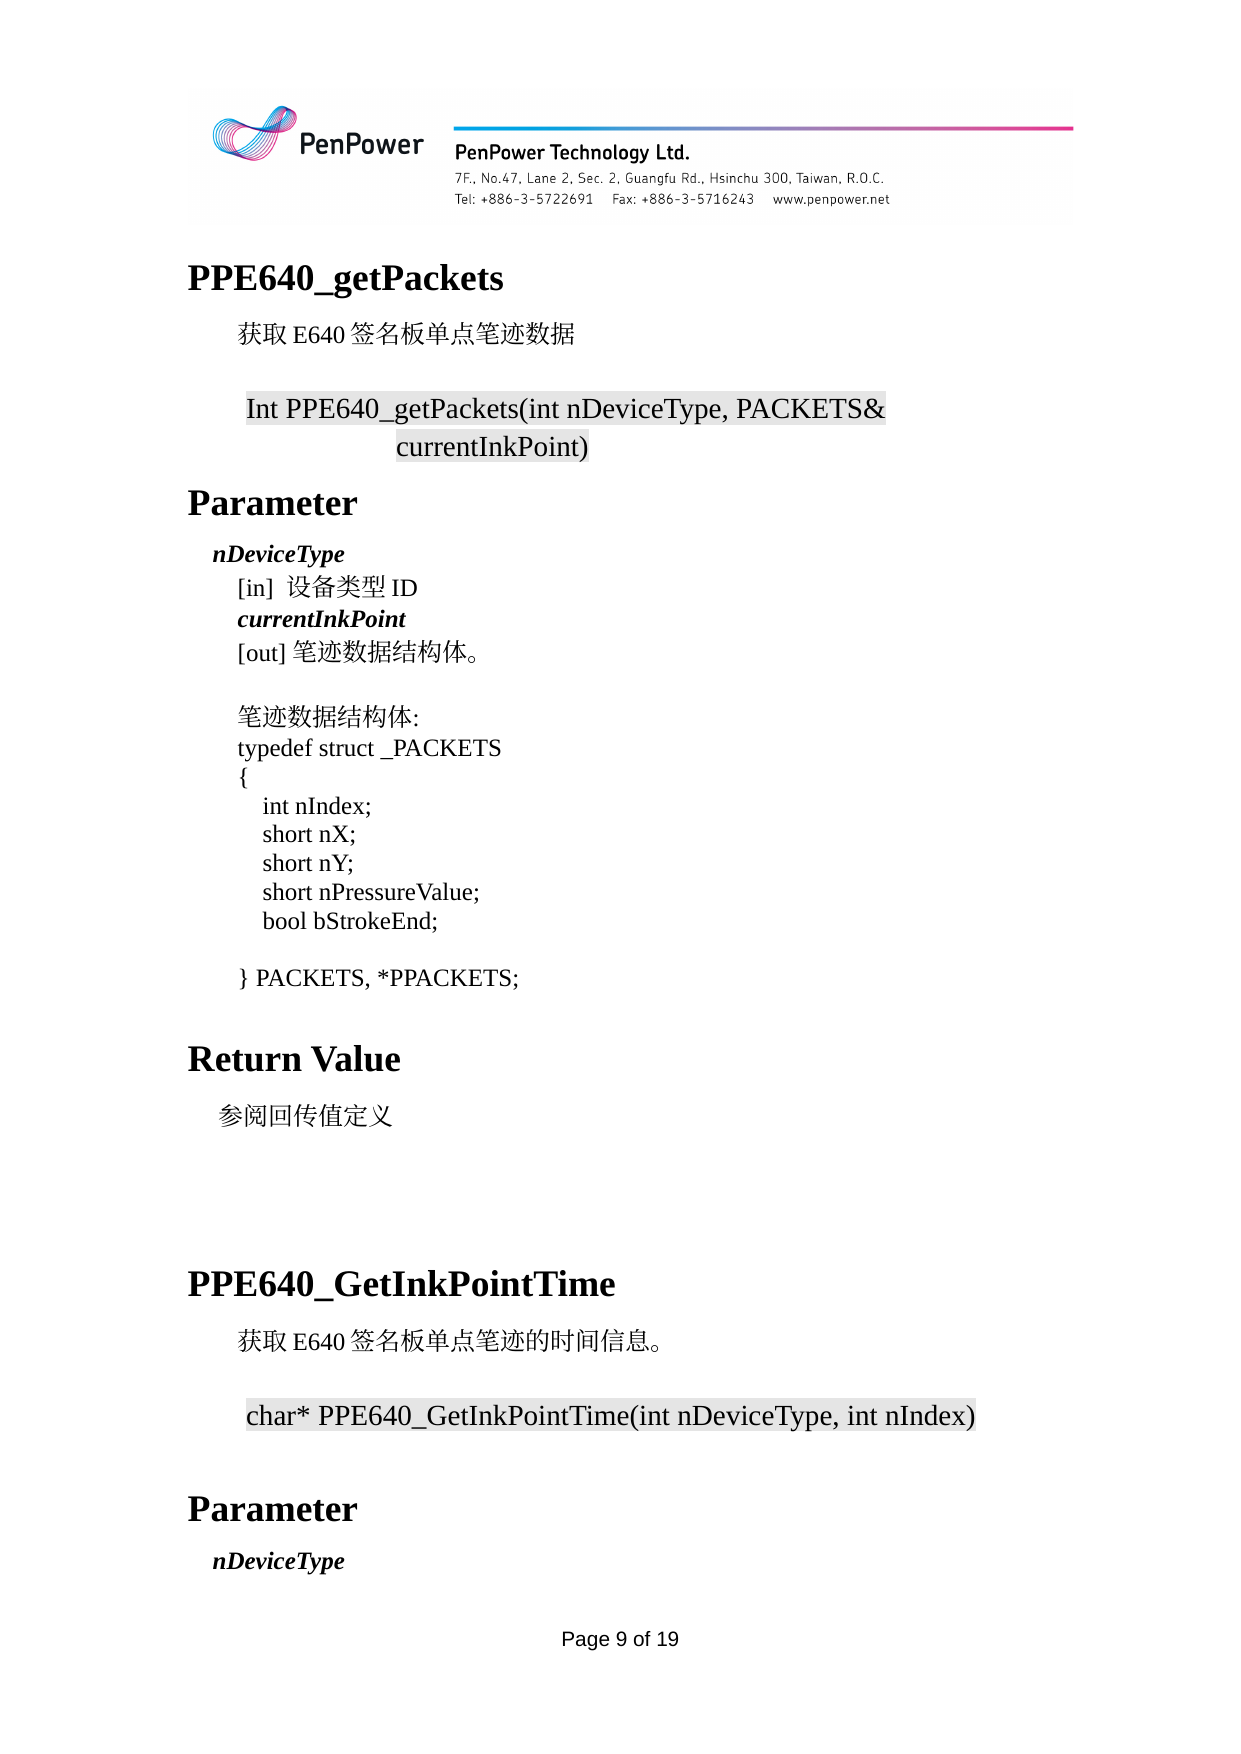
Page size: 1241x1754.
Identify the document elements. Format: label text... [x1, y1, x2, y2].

text nDeviceType [187, 539, 1053, 568]
text char* PPE640_GetInkPointTime(int nDeviceType, int nIndex) [187, 1396, 1053, 1433]
text [out] 笔迹数据结构体。 [187, 633, 1053, 668]
text Parameter [187, 1471, 1053, 1546]
text int nIndex; [187, 791, 1053, 819]
text Int PPE640_getPackets(int nDeviceType, PACKETS& [187, 389, 1053, 427]
text currentInkPoint [187, 604, 1053, 633]
text short nX; [187, 819, 1053, 848]
text nDeviceType [187, 1546, 1053, 1574]
text PPE640_GetInkPointTime [187, 1246, 1053, 1321]
picture [187, 88, 1074, 225]
text Parameter [187, 464, 1053, 539]
text { [187, 762, 1053, 791]
text Return Value [187, 1021, 1053, 1096]
text 参阅回传值定义 [187, 1096, 1053, 1133]
text short nY; [187, 848, 1053, 877]
text 获取E640签名板单点笔迹的时间信息。 [187, 1321, 1053, 1358]
text 笔迹数据结构体: [187, 697, 1053, 733]
text [in] 设备类型ID [187, 568, 1053, 604]
text typedef struct _PACKETS [187, 733, 1053, 762]
text PPE640_getPackets [187, 239, 1053, 314]
text bool bStrokeEnd; [187, 906, 1053, 934]
text currentInkPoint) [337, 427, 1053, 464]
text short nPressureValue; [187, 877, 1053, 906]
text } PACKETS, *PPACKETS; [187, 963, 1053, 992]
text 获取E640签名板单点笔迹数据 [187, 314, 1053, 352]
